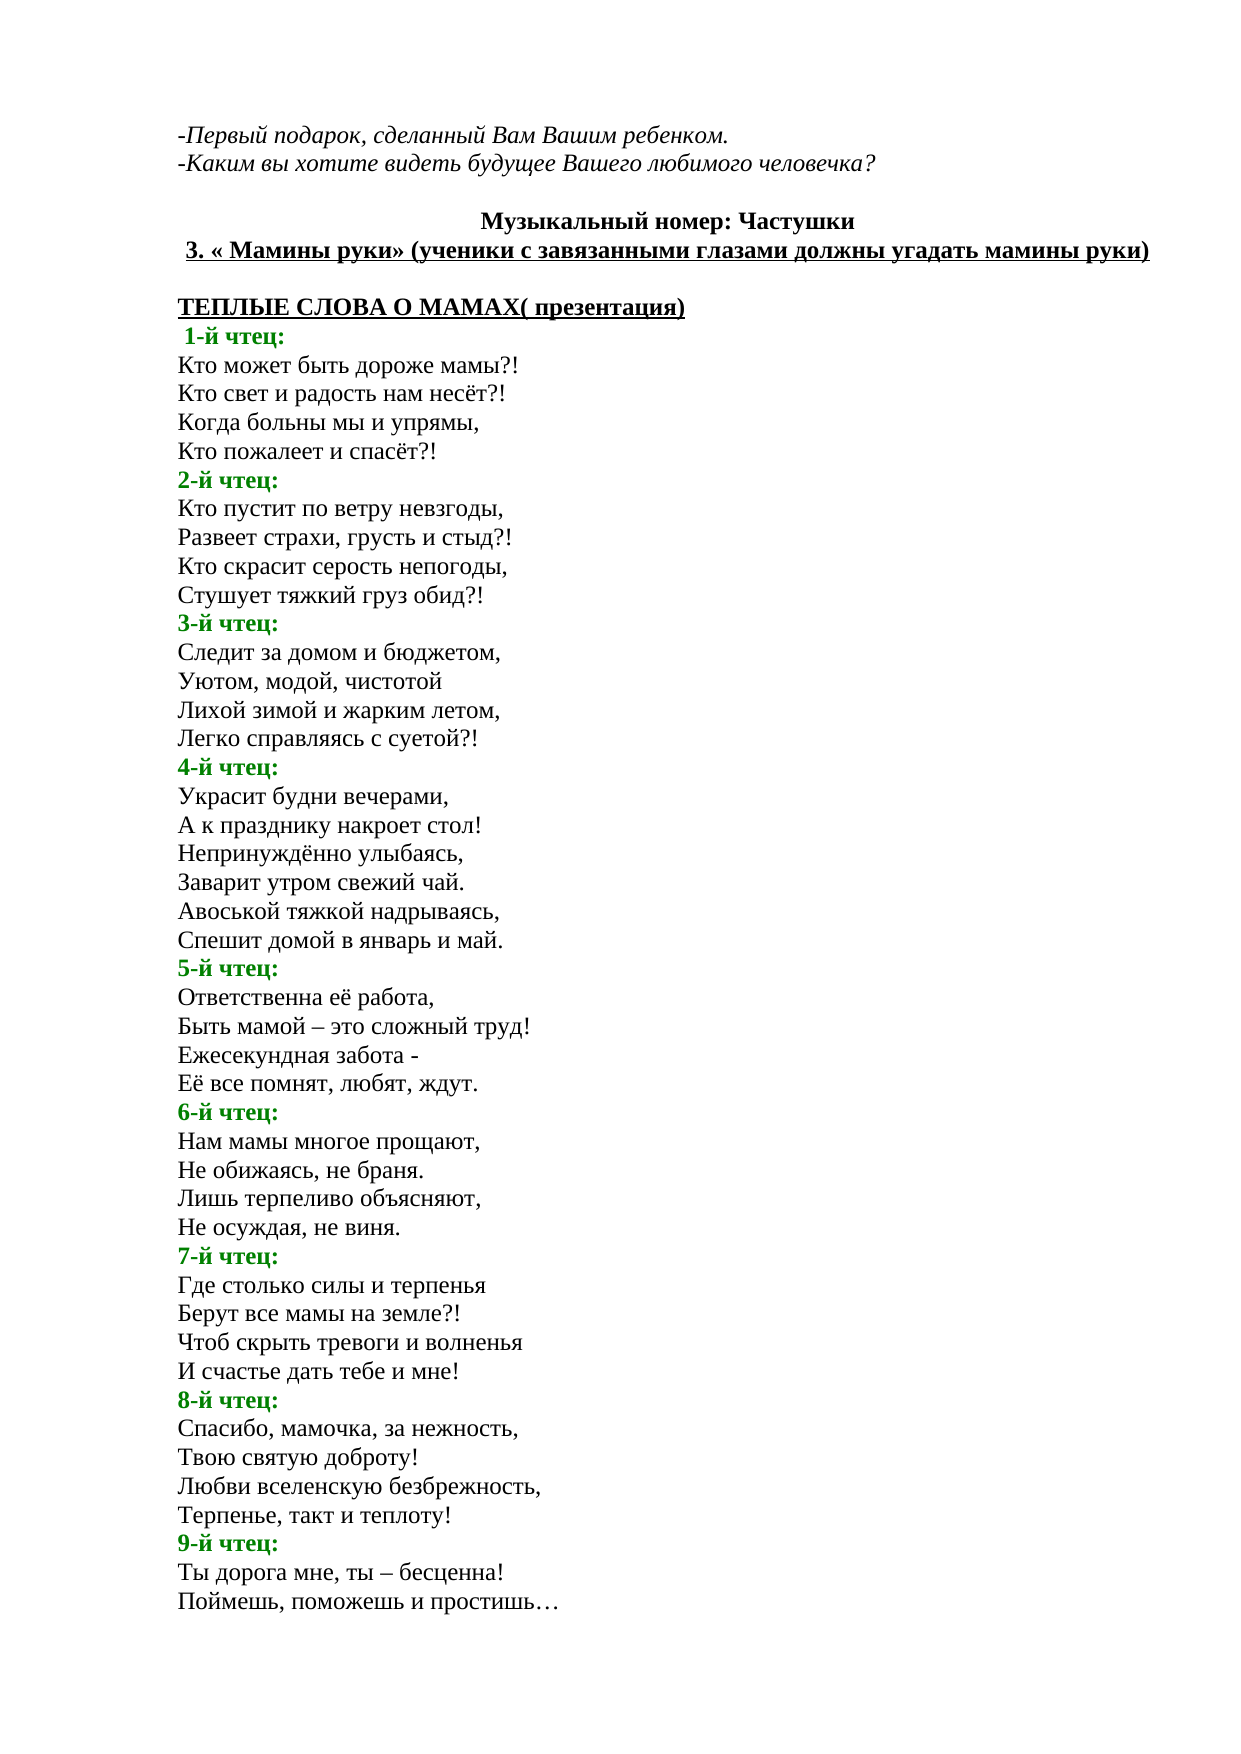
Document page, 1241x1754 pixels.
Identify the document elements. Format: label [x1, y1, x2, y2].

table_cell [176, 118, 1159, 1616]
